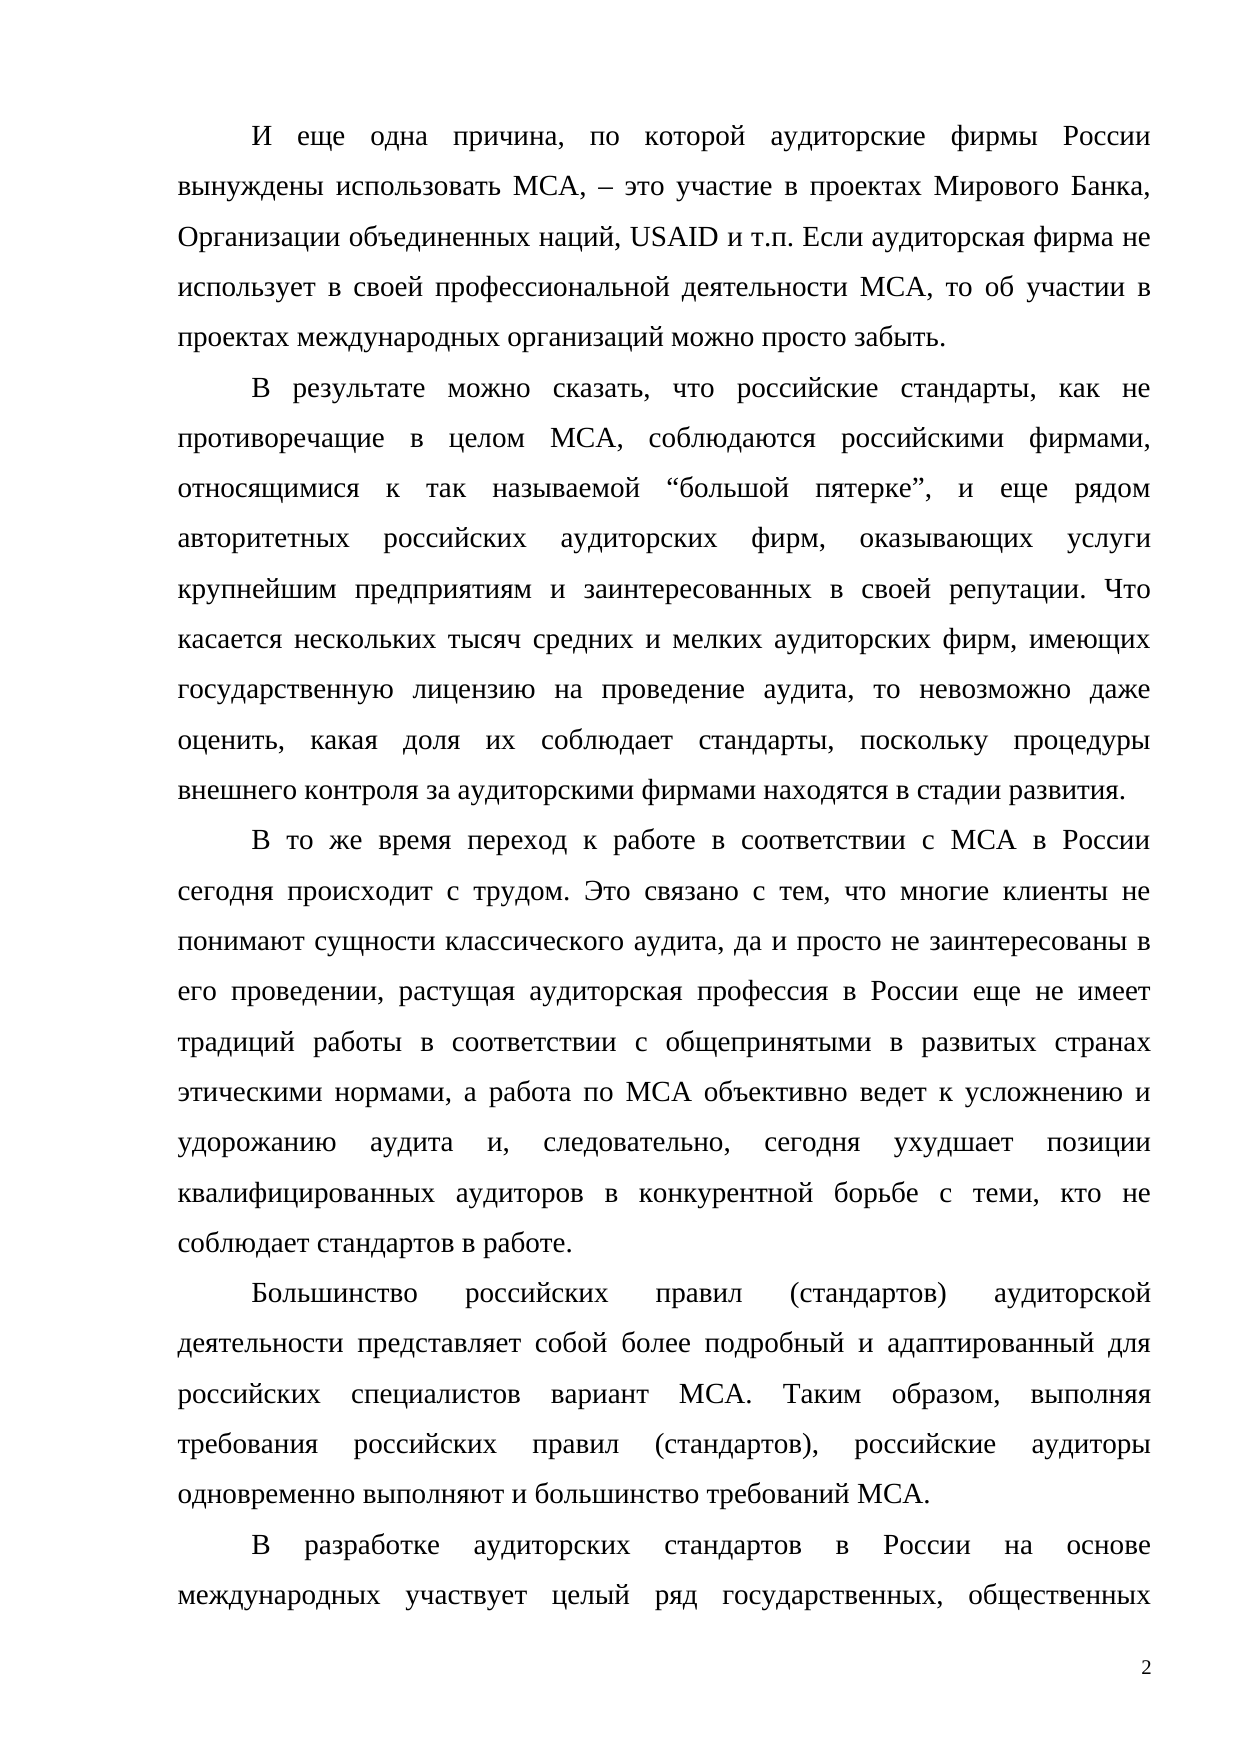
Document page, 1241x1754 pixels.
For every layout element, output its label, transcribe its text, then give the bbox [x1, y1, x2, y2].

text Большинство российских правил (стандартов) аудиторской деятельности представляет собой более подробный и адаптированный для российских специалистов вариант МСА. Таким образом, выполняя требования российских правил (стандартов), российские аудиторы одновременно выполняют и большинство требований МСА. [177, 1275, 1152, 1510]
text В результате можно сказать, что российские стандарты, как не противоречащие в целом МСА, соблюдаются российскими фирмами, относящимися к так называемой “большой пятерке”, и еще рядом авторитетных российских аудиторских фирм, оказывающих услуги крупнейшим предприятиям и заинтересованных в своей репутации. Что касается нескольких тысяч средних и мелких аудиторских фирм, имеющих государственную лицензию на проведение аудита, то невозможно даже оценить, какая доля их соблюдает стандарты, поскольку процедуры внешнего контроля за аудиторскими фирмами находятся в стадии развития. [177, 370, 1152, 806]
text И еще одна причина, по которой аудиторские фирмы России вынуждены использовать МСА, – это участие в проектах Мирового Банка, Организации объединенных наций, USAID и т.п. Если аудиторская фирма не использует в своей профессиональной деятельности МСА, то об участии в проектах международных организаций можно просто забыть. [177, 118, 1152, 353]
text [177, 1527, 1152, 1611]
text В то же время переход к работе в соответствии с МСА в России сегодня происходит с трудом. Это связано с тем, что многие клиенты не понимают сущности классического аудита, да и просто не заинтересованы в его проведении, растущая аудиторская профессия в России еще не имеет традиций работы в соответствии с общепринятыми в развитых странах этическими нормами, а работа по МСА объективно ведет к усложнению и удорожанию аудита и, следовательно, сегодня ухудшает позиции квалифицированных аудиторов в конкурентной борьбе с теми, кто не соблюдает стандартов в работе. [177, 822, 1152, 1258]
